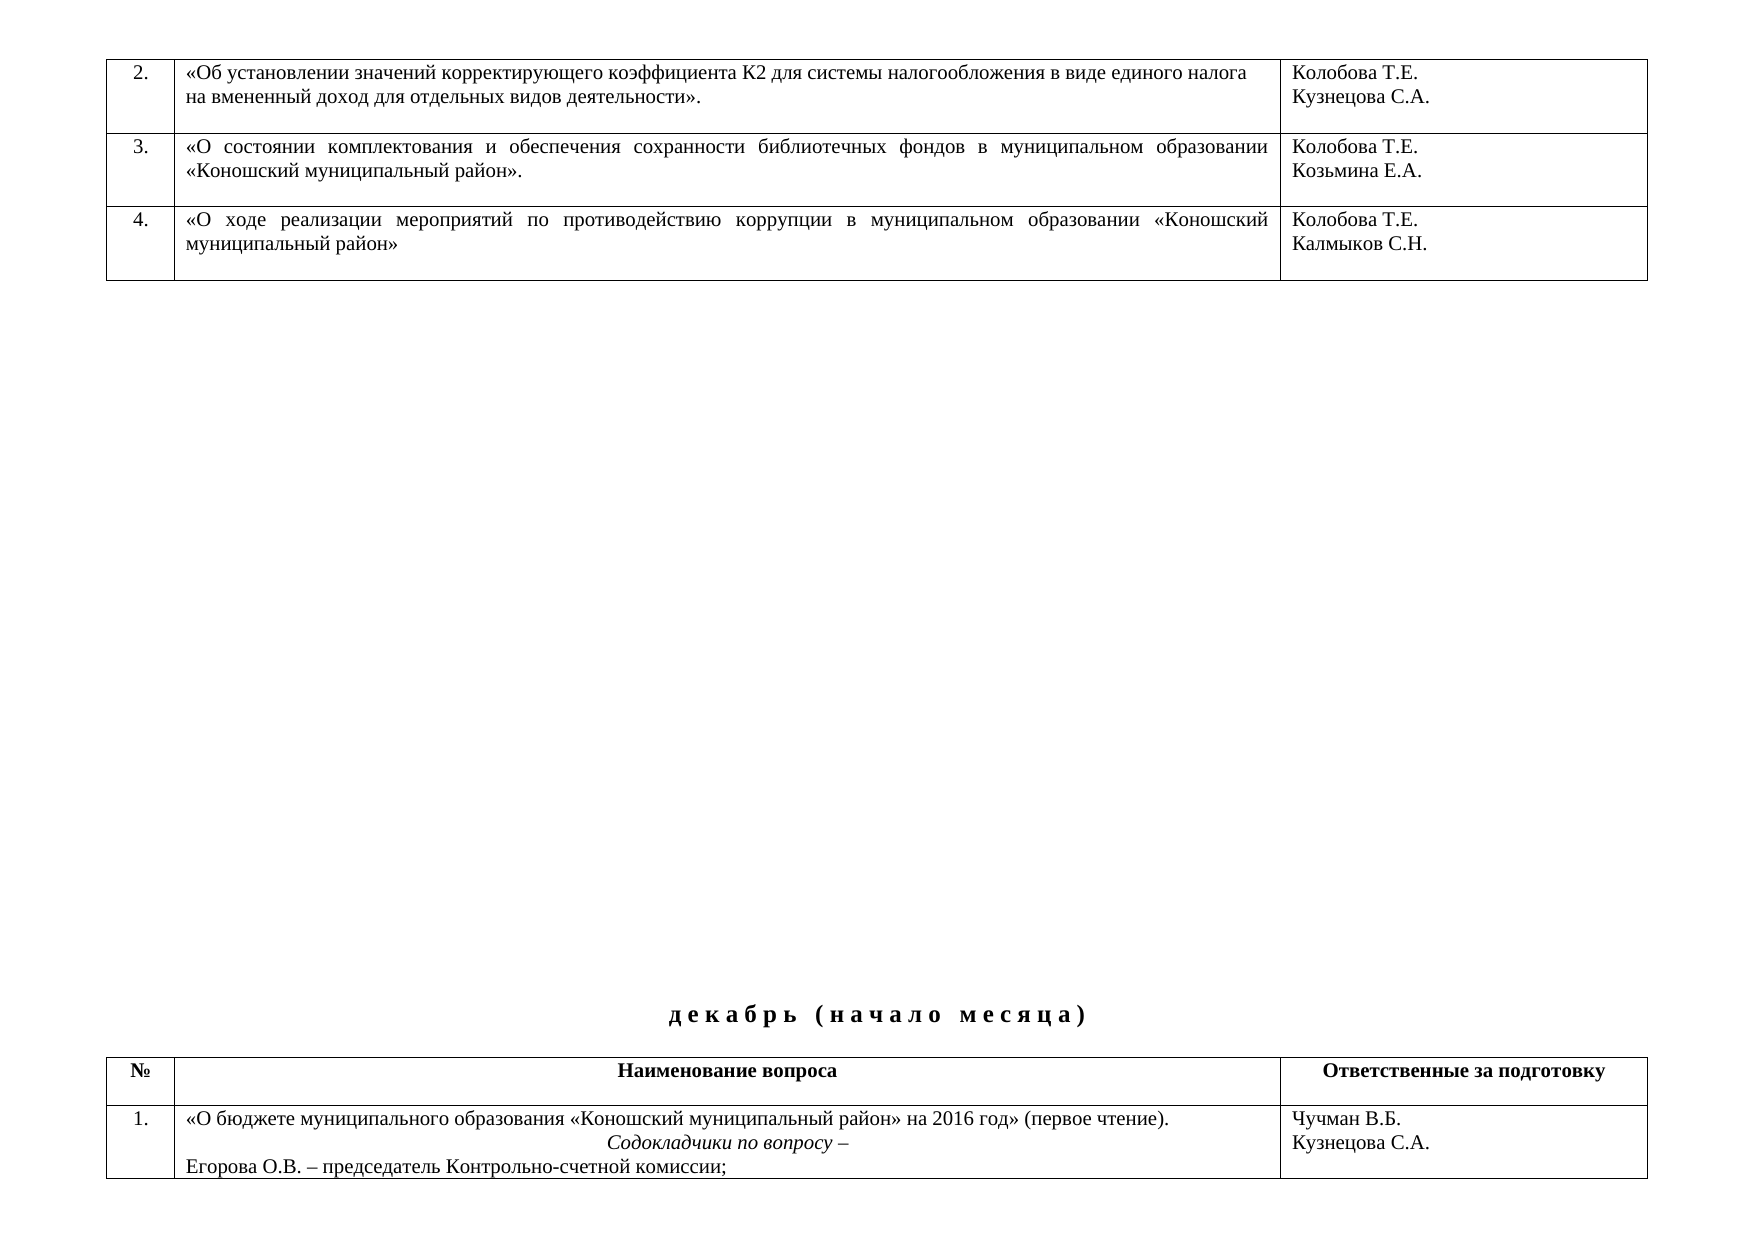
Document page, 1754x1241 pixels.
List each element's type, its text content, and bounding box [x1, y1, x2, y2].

table_header Наименование вопроса [175, 1058, 1280, 1105]
table_header № [107, 1058, 174, 1105]
table_cell Колобова Т.Е. Козьмина Е.А. [1281, 134, 1647, 206]
table_cell Колобова Т.Е. Калмыков С.Н. [1281, 207, 1647, 280]
table_cell 2. [107, 60, 174, 133]
table_cell «О состоянии комплектования и обеспечения сохранности библиотечных фондов в муниципальном образовании «Коношский муниципальный район». [175, 134, 1280, 206]
table_cell 1. [107, 1106, 174, 1178]
text декабрь (начало месяца) [118, 999, 1636, 1028]
table_header Ответственные за подготовку [1281, 1058, 1647, 1105]
table_cell 4. [107, 207, 174, 280]
table_cell «Об установлении значений корректирующего коэффициента К2 для системы налогообложения в виде единого налога на вмененный доход для отдельных видов деятельности». [175, 60, 1280, 133]
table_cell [1281, 1106, 1647, 1178]
table_cell Колобова Т.Е. Кузнецова С.А. [1281, 60, 1647, 133]
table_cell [175, 1106, 1280, 1178]
table_cell «О ходе реализации мероприятий по противодействию коррупции в муниципальном образовании «Коношский муниципальный район» [175, 207, 1280, 280]
table_cell 3. [107, 134, 174, 206]
